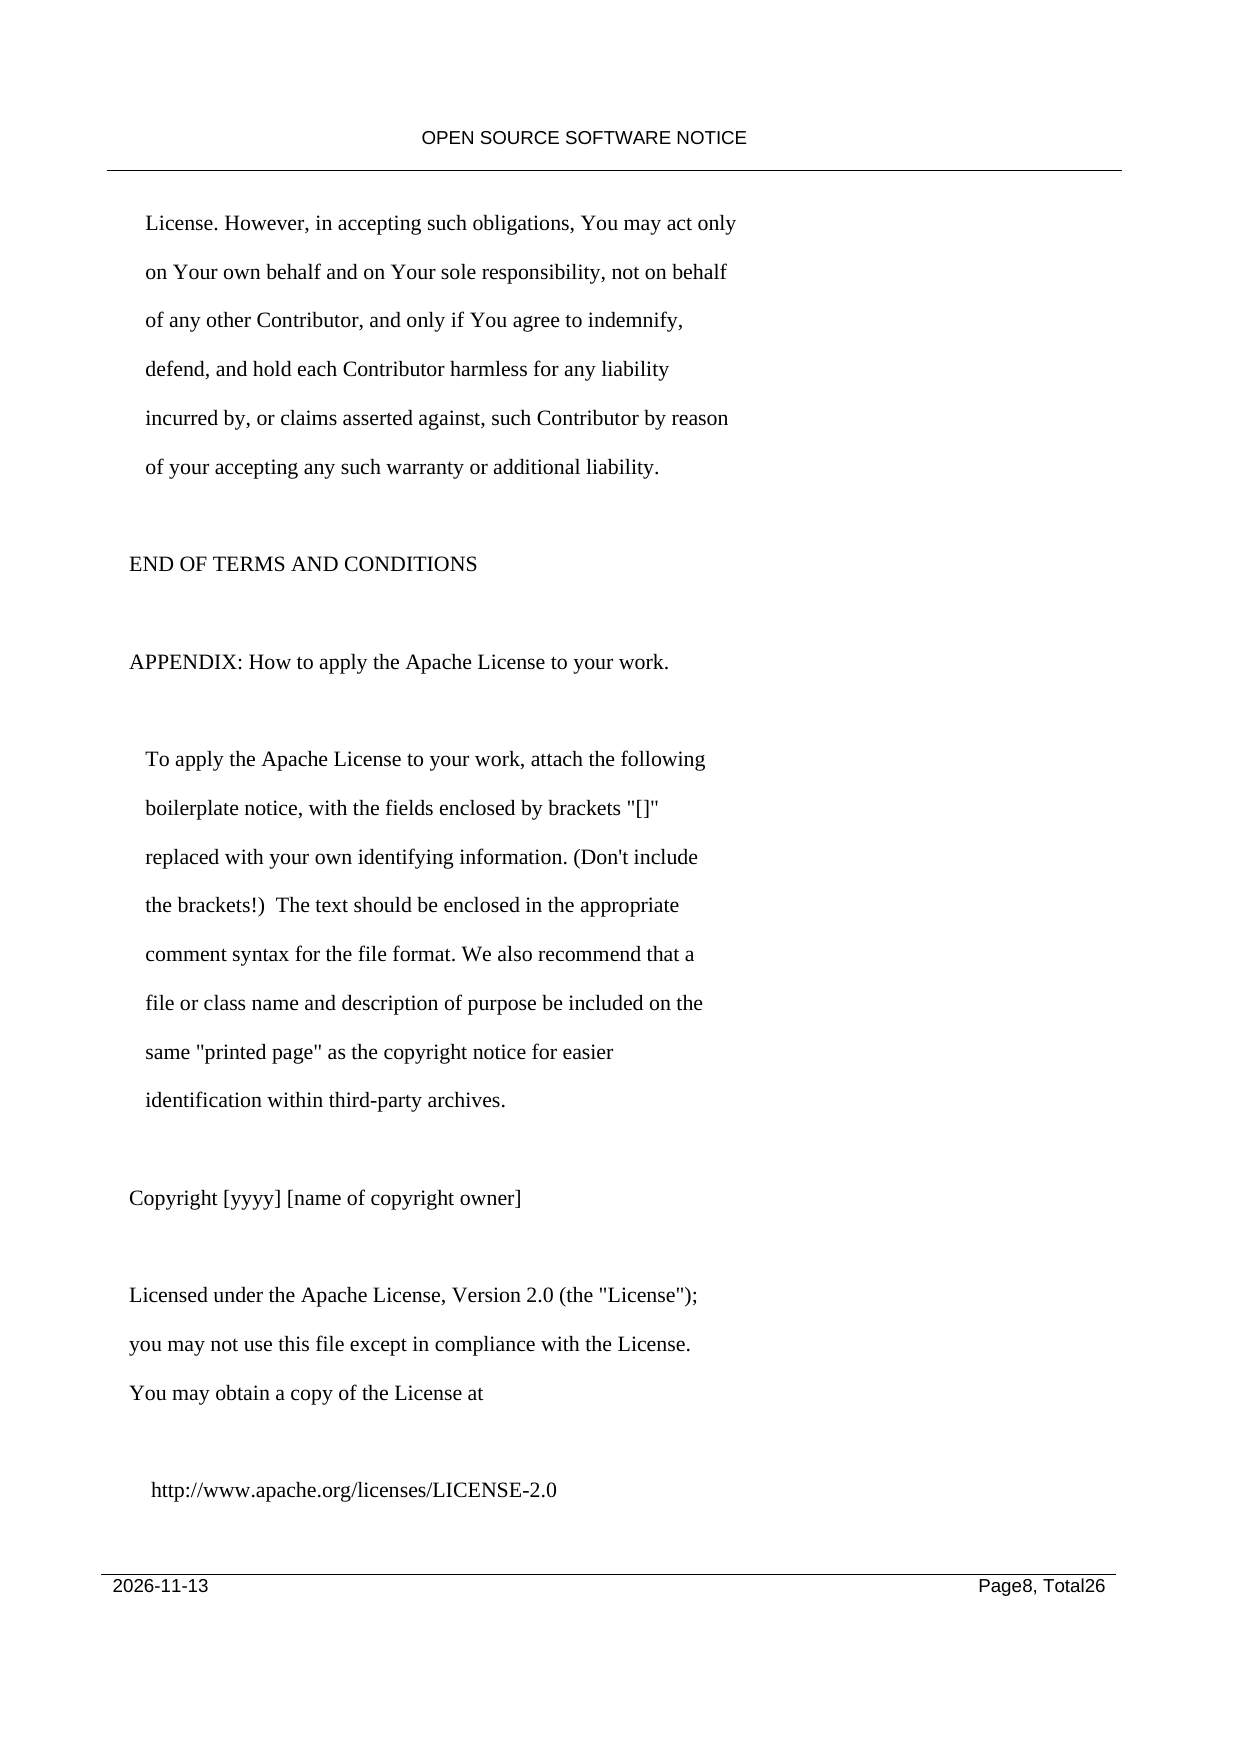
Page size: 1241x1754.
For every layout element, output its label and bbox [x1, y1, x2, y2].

text [112, 206, 1128, 1506]
